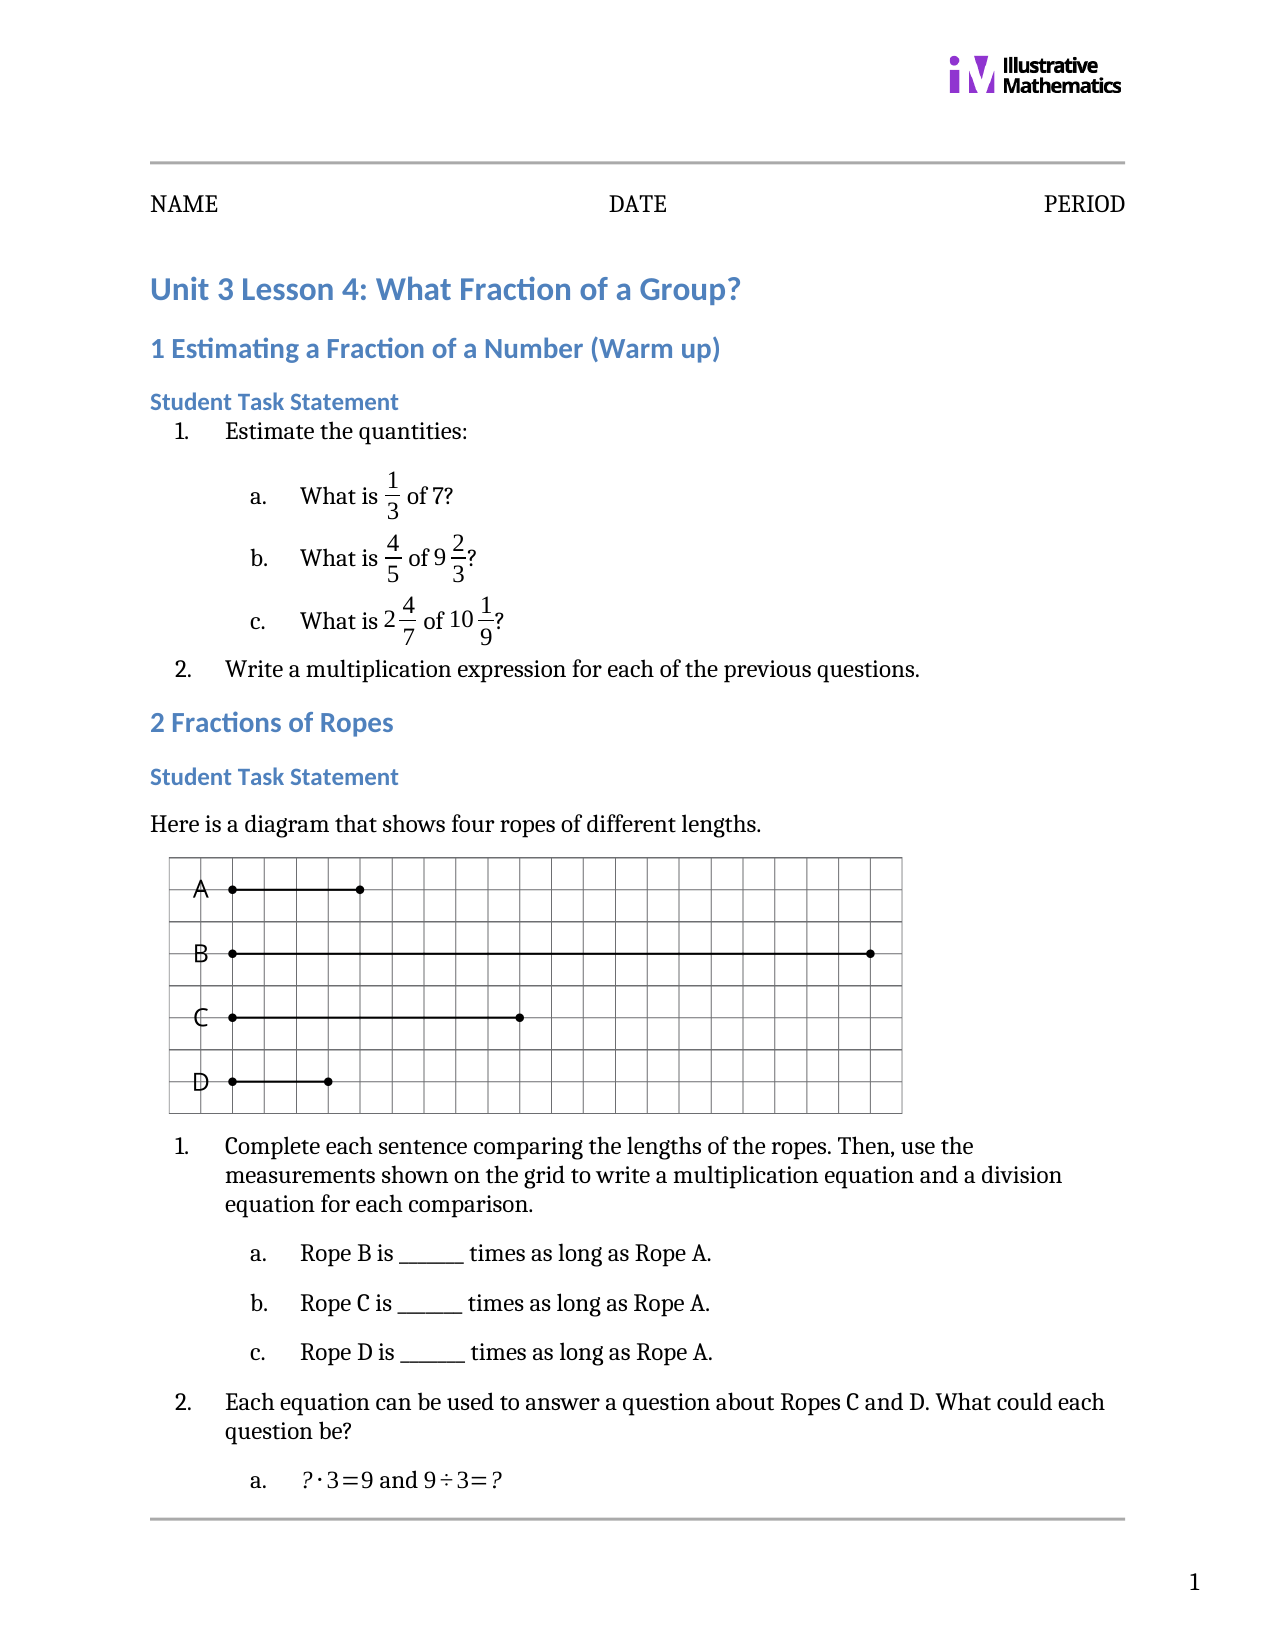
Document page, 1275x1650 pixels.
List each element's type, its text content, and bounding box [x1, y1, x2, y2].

picture [168, 857, 903, 1114]
subtitle 1 Estimating a Fraction of a Number (Warm up) [150, 330, 1125, 366]
text Here is a diagram that shows four ropes of different lengths. [150, 810, 1125, 839]
list What is of ? [250, 529, 1125, 588]
list Rope D is _______ times as long as Rope A. [250, 1338, 1125, 1367]
subtitle Student Task Statement [150, 761, 1125, 791]
picture [949, 55, 1121, 93]
list Rope C is _______ times as long as Rope A. [250, 1289, 1125, 1317]
list Complete each sentence comparing the lengths of the ropes. Then, use the measurements shown on the grid to write a multiplication equation and a division equation for each comparison. [175, 1132, 1125, 1218]
subtitle 2 Fractions of Ropes [150, 704, 1125, 740]
list What is of ? [250, 592, 1125, 651]
list and [250, 1466, 1125, 1495]
list Estimate the quantities: [175, 417, 1125, 446]
subtitle Student Task Statement [150, 386, 1125, 417]
list Write a multiplication expression for each of the previous questions. [175, 654, 1125, 683]
list Each equation can be used to answer a question about Ropes C and D. What could each question be? [175, 1388, 1125, 1445]
list Rope B is _______ times as long as Rope A. [250, 1239, 1125, 1268]
subtitle Unit 3 Lesson 4: What Fraction of a Group? [150, 268, 1125, 309]
list What is of 7? [250, 466, 1125, 525]
